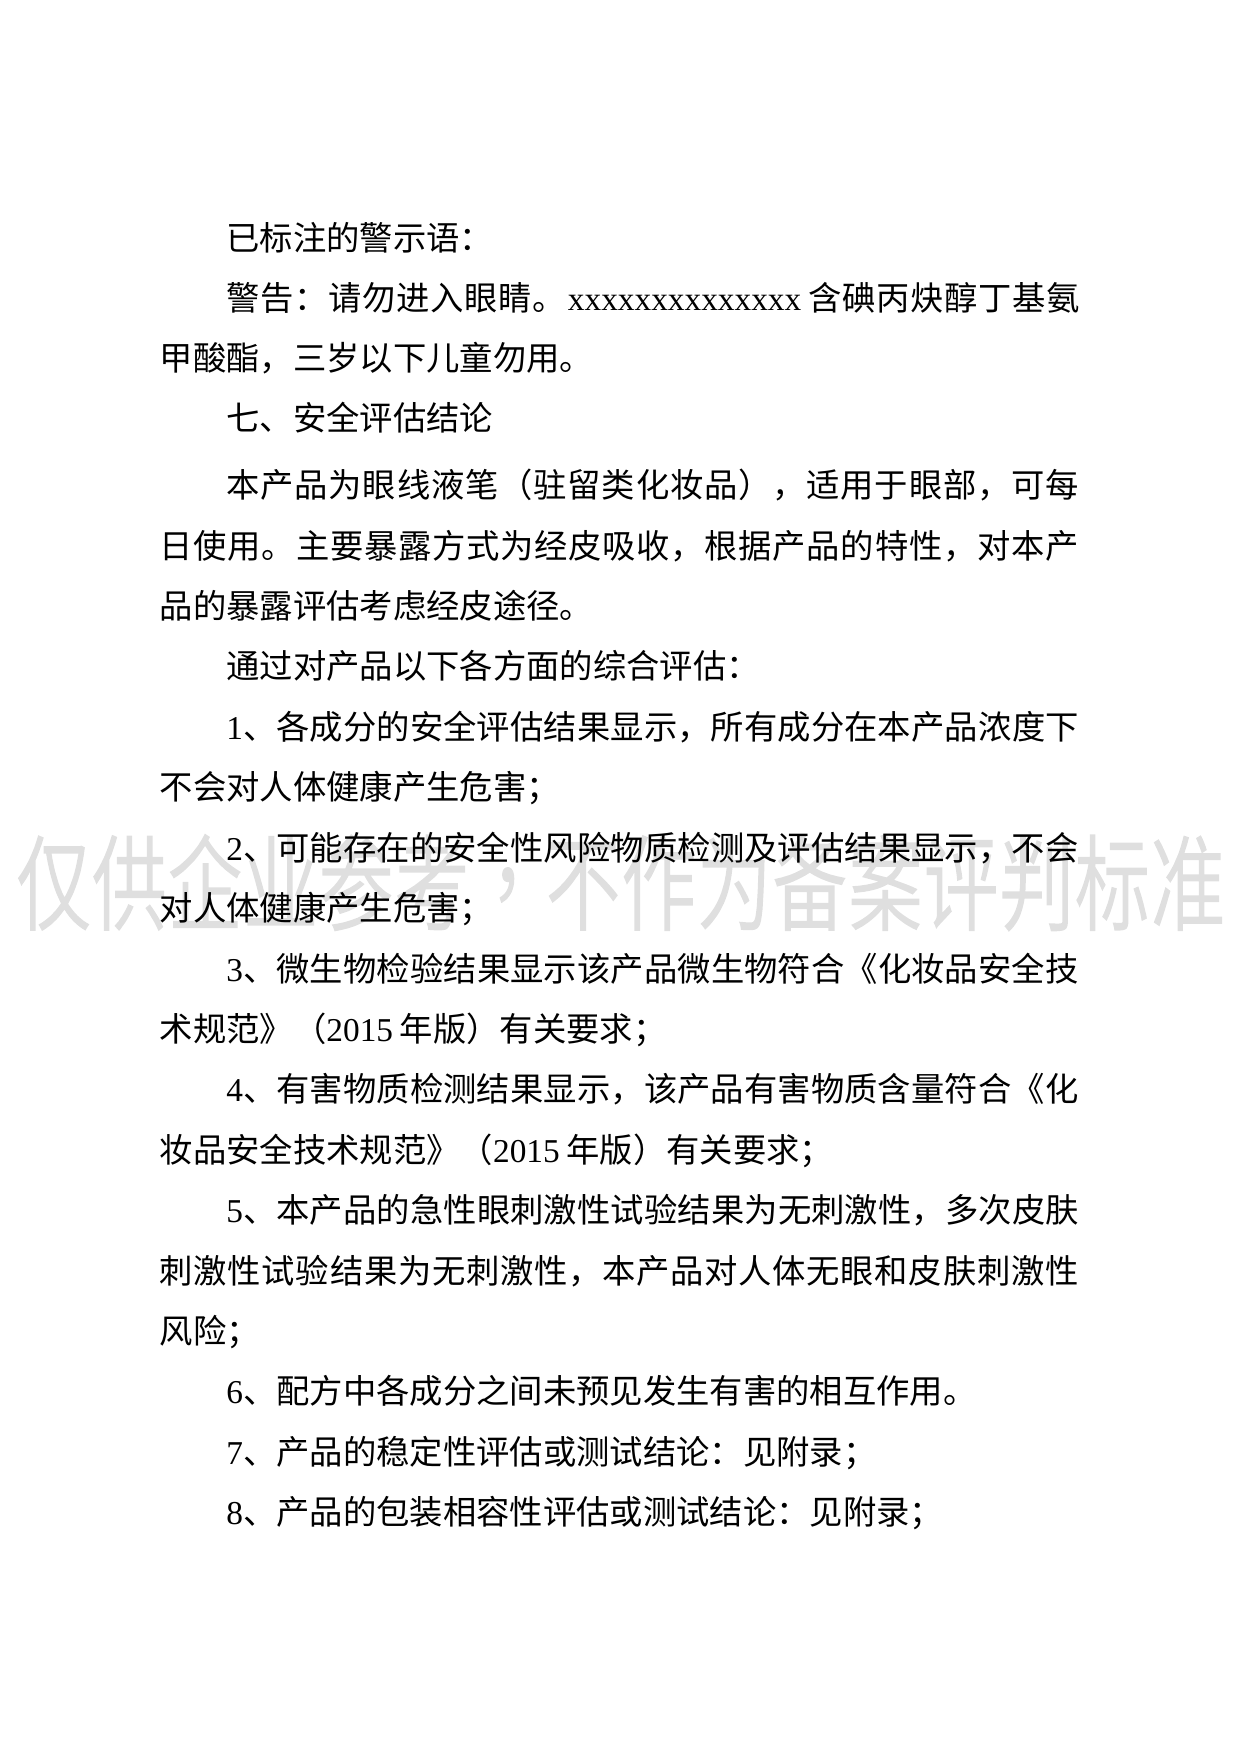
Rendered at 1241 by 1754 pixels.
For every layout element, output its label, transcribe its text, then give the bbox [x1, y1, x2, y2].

text 5、本产品的急性眼刺激性试验结果为无刺激性，多次皮肤刺激性试验结果为无刺激性，本产品对人体无眼和皮肤刺激性风险； [159, 1174, 1081, 1356]
text 1、各成分的安全评估结果显示，所有成分在本产品浓度下不会对人体健康产生危害； [159, 691, 1081, 812]
text 3、微生物检验结果显示该产品微生物符合《化妆品安全技术规范》（2015年版）有关要求； [159, 933, 1081, 1053]
text 本产品为眼线液笔（驻留类化妆品），适用于眼部，可每日使用。主要暴露方式为经皮吸收，根据产品的特性，对本产品的暴露评估考虑经皮途径。 [159, 449, 1081, 631]
text 已标注的警示语： [159, 202, 1081, 262]
text 4、有害物质检测结果显示，该产品有害物质含量符合《化妆品安全技术规范》（2015年版）有关要求； [159, 1053, 1081, 1174]
text 警告：请勿进入眼睛。xxxxxxxxxxxxxx含碘丙炔醇丁基氨甲酸酯，三岁以下儿童勿用。 [159, 262, 1081, 383]
title 七、安全评估结论 [159, 383, 1081, 449]
text 8、产品的包装相容性评估或测试结论：见附录； [159, 1476, 1081, 1537]
text 7、产品的稳定性评估或测试结论：见附录； [159, 1416, 1081, 1476]
text 通过对产品以下各方面的综合评估： [159, 631, 1081, 691]
text 2、可能存在的安全性风险物质检测及评估结果显示，不会对人体健康产生危害； [159, 812, 1081, 933]
text 6、配方中各成分之间未预见发生有害的相互作用。 [159, 1356, 1081, 1416]
